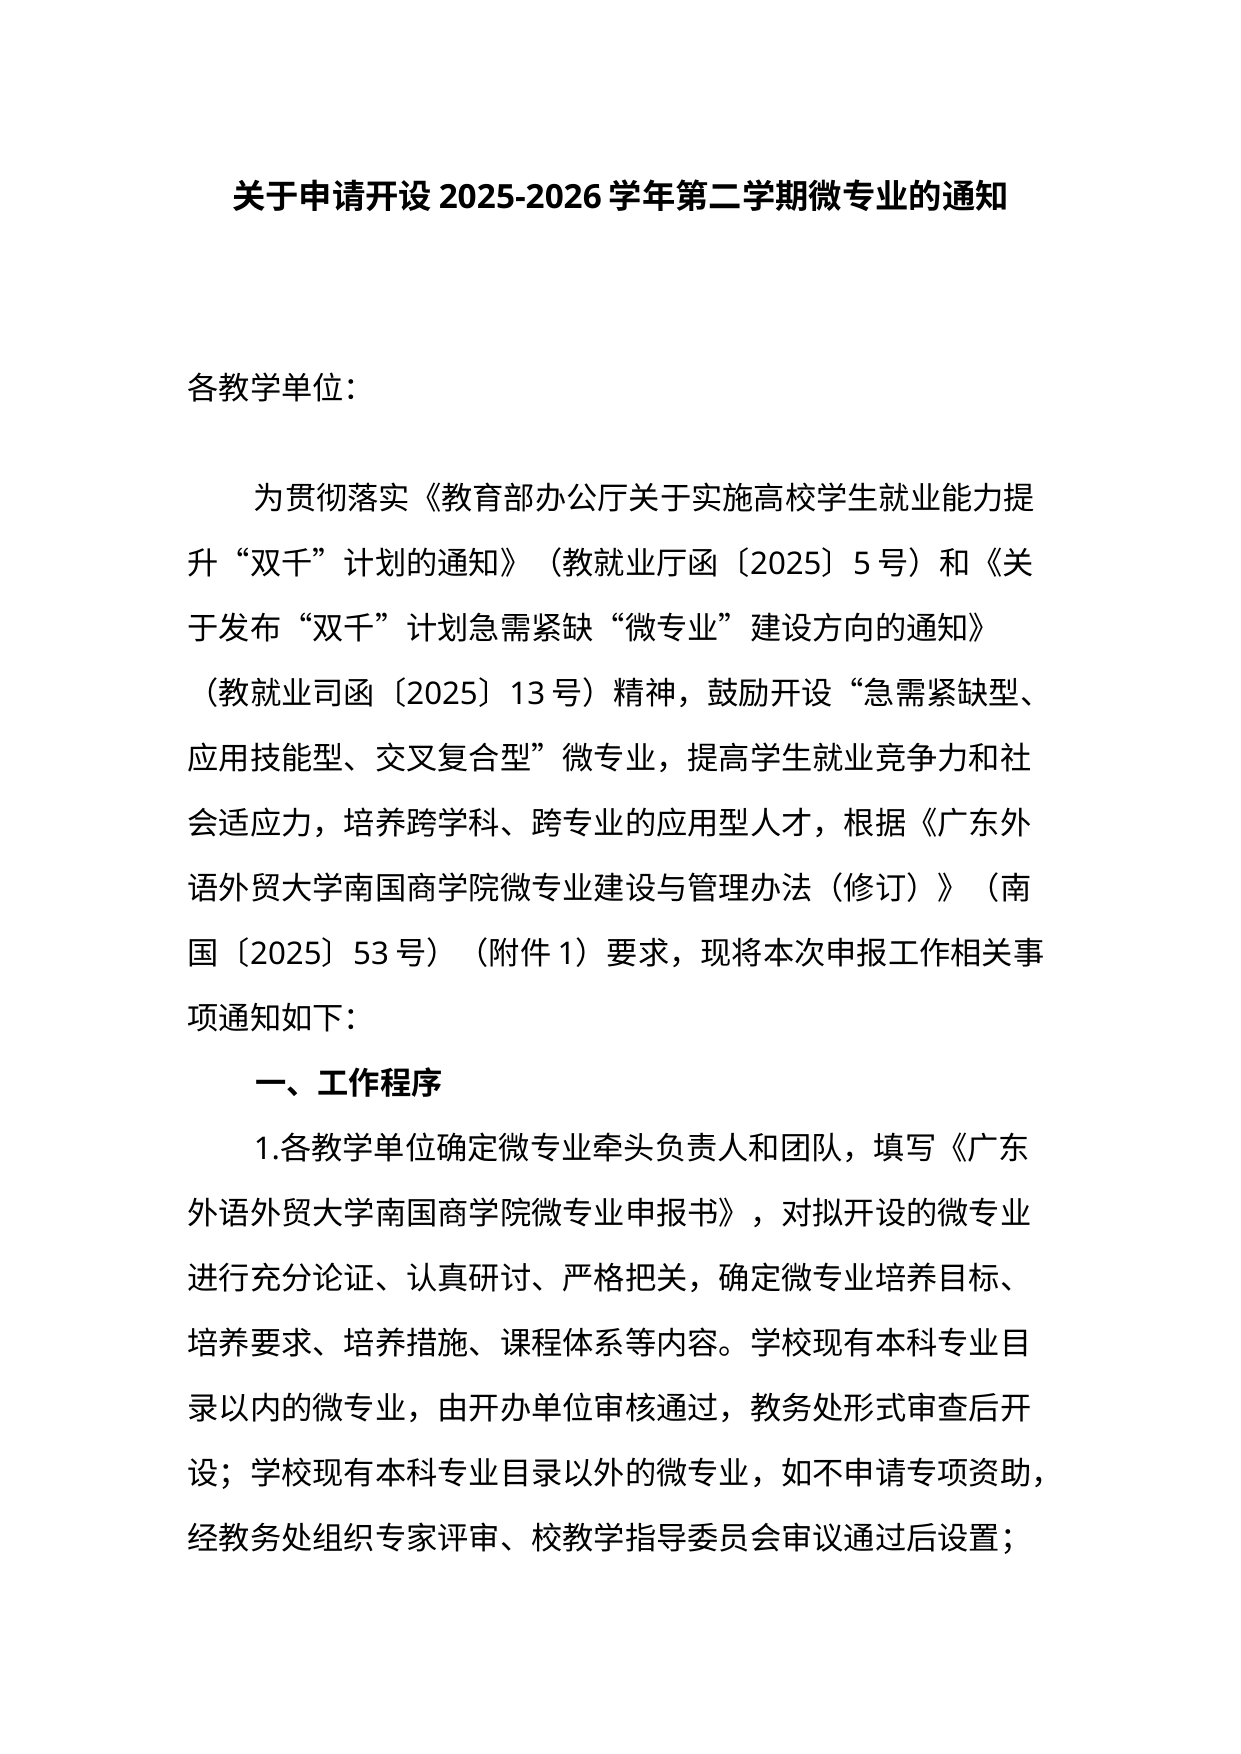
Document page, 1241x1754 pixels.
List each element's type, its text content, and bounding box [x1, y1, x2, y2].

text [187, 1113, 1053, 1568]
text 各教学单位： [187, 353, 1053, 418]
text 关于申请开设2025-2026学年第二学期微专业的通知 [187, 162, 1053, 227]
text 为贯彻落实《教育部办公厅关于实施高校学生就业能力提升“双千”计划的通知》（教就业厅函〔2025〕5号）和《关于发布“双千”计划急需紧缺“微专业”建设方向的通知》（教就业司函〔2025〕13号）精神，鼓励开设“急需紧缺型、应用技能型、交叉复合型”微专业，提高学生就业竞争力和社会适应力，培养跨学科、跨专业的应用型人才，根据《广东外语外贸大学南国商学院微专业建设与管理办法（修订）》（南国〔2025〕53号）（附件1）要求，现将本次申报工作相关事项通知如下： [187, 463, 1053, 1048]
text 一、工作程序 [187, 1048, 1053, 1113]
